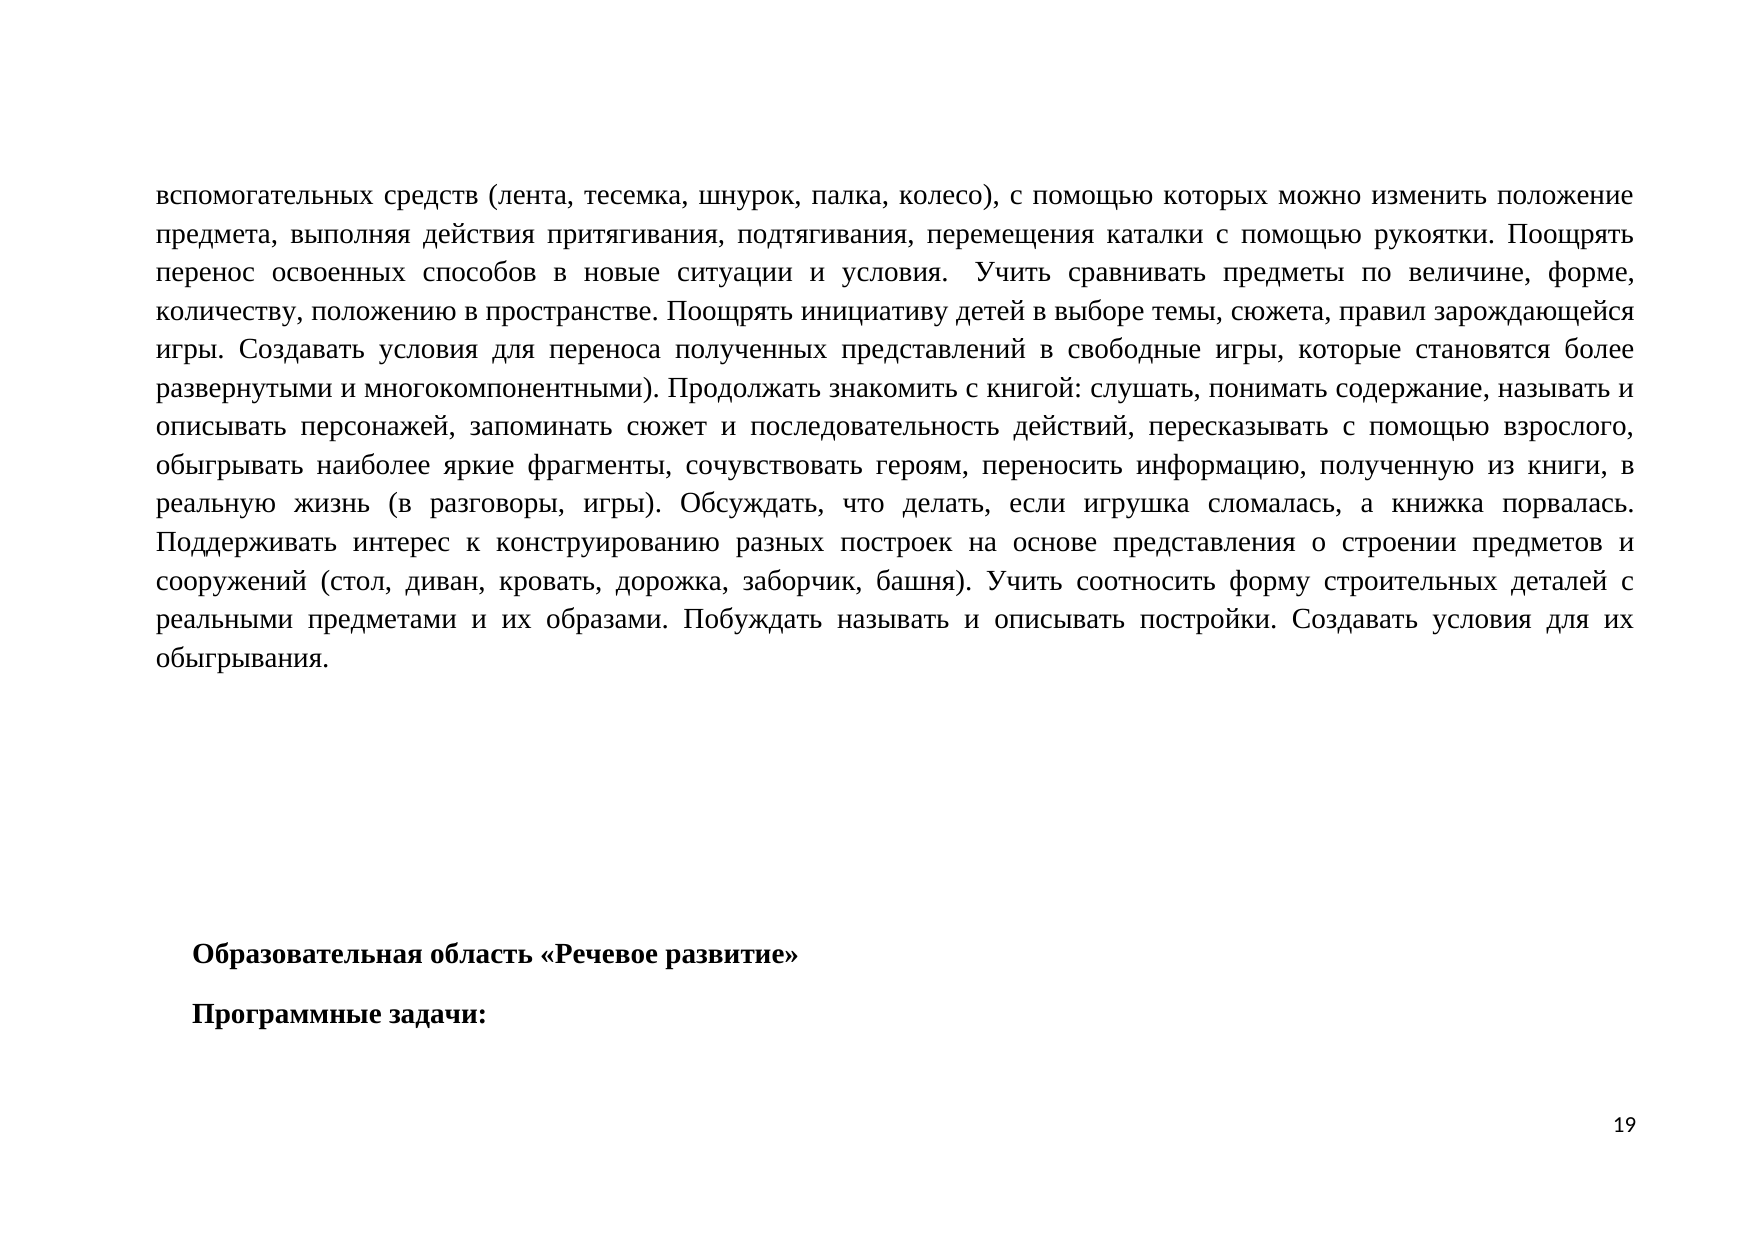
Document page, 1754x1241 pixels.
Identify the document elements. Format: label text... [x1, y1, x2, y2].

text Программные задачи: [156, 996, 1636, 1029]
text Образовательная область «Речевое развитие» [156, 937, 1636, 970]
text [156, 177, 1636, 673]
